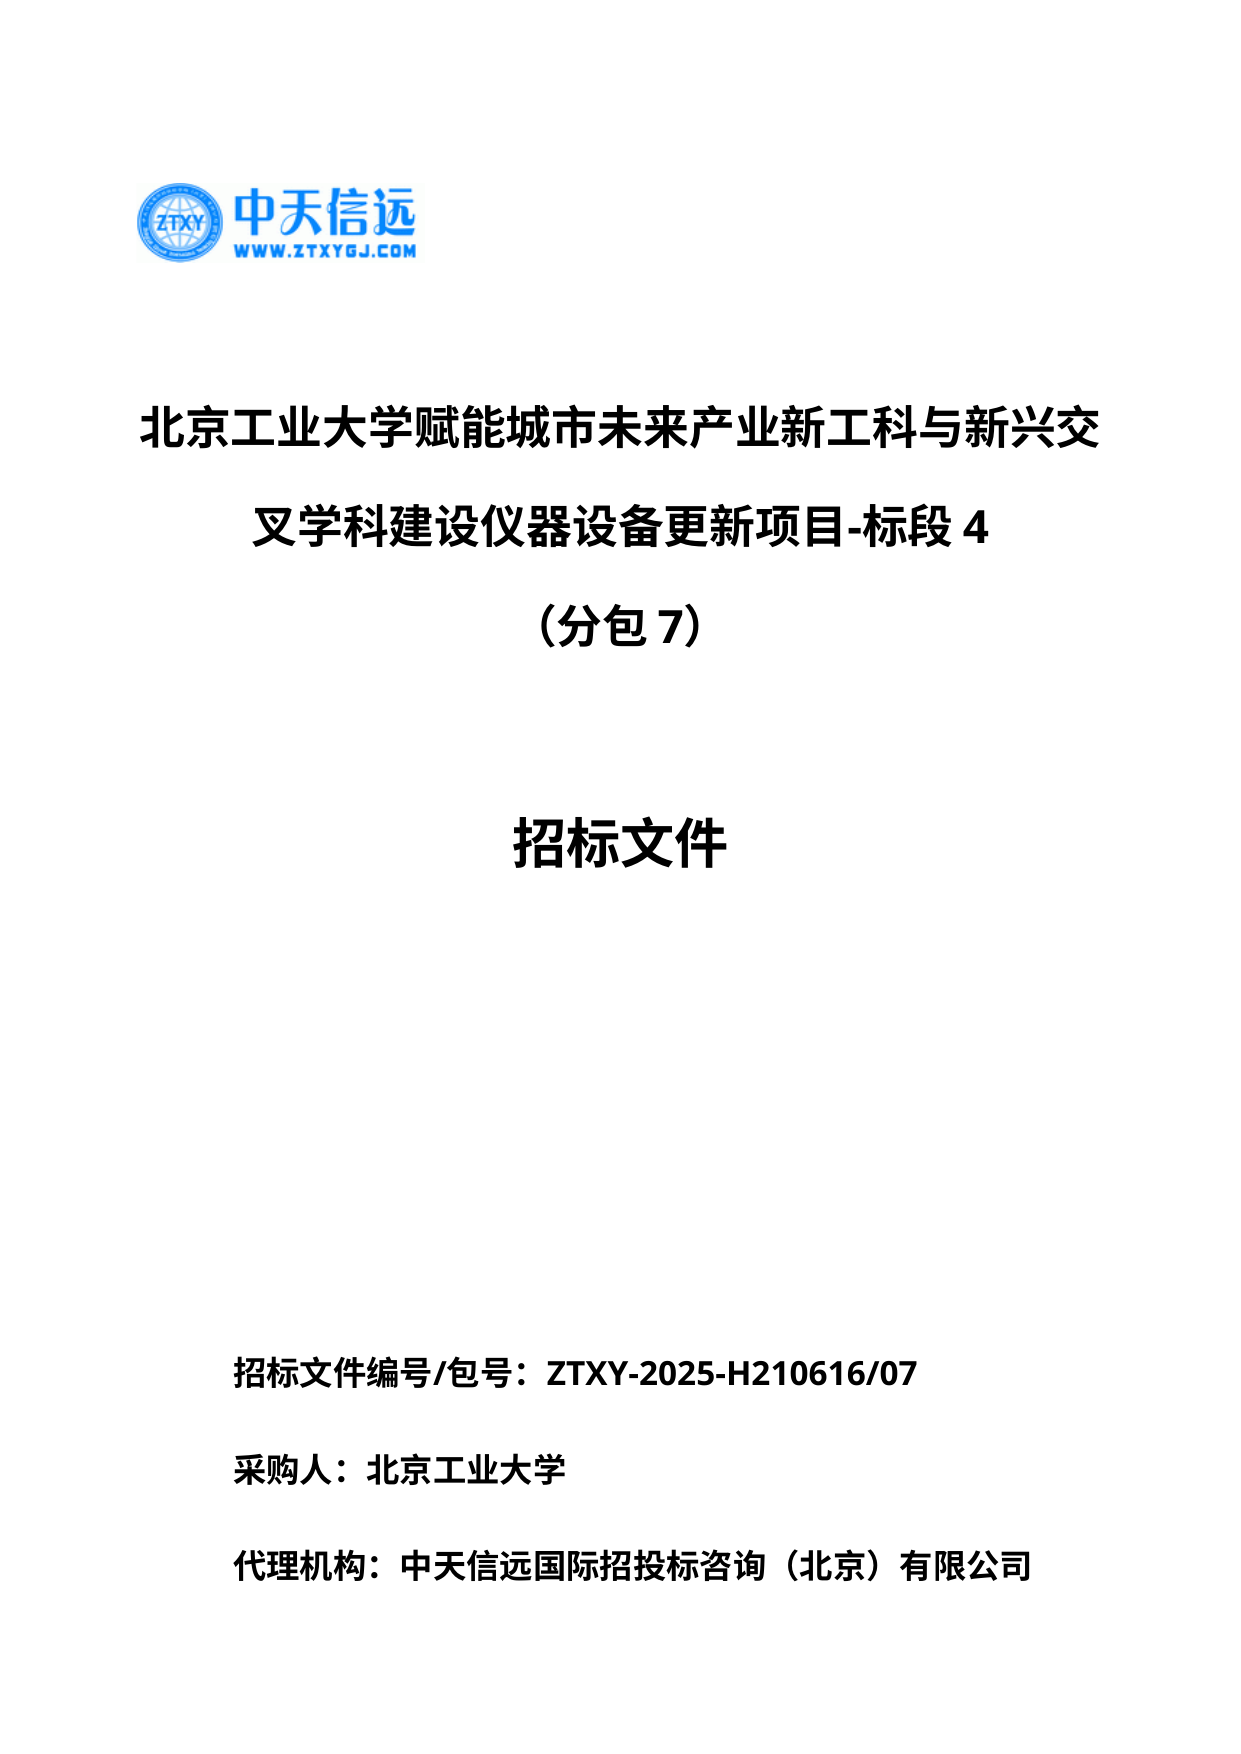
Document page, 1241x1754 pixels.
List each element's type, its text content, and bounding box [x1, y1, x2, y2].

text （分包7） [136, 591, 1104, 657]
text 招标文件 [136, 801, 1104, 879]
text 采购人：北京工业大学 [233, 1444, 1104, 1492]
text 代理机构：中天信远国际招投标咨询（北京）有限公司 [233, 1540, 1104, 1588]
picture [136, 183, 426, 263]
text 北京工业大学赋能城市未来产业新工科与新兴交叉学科建设仪器设备更新项目-标段4 [136, 391, 1104, 557]
text 招标文件编号/包号：ZTXY-2025-H210616/07 [233, 1347, 1104, 1395]
